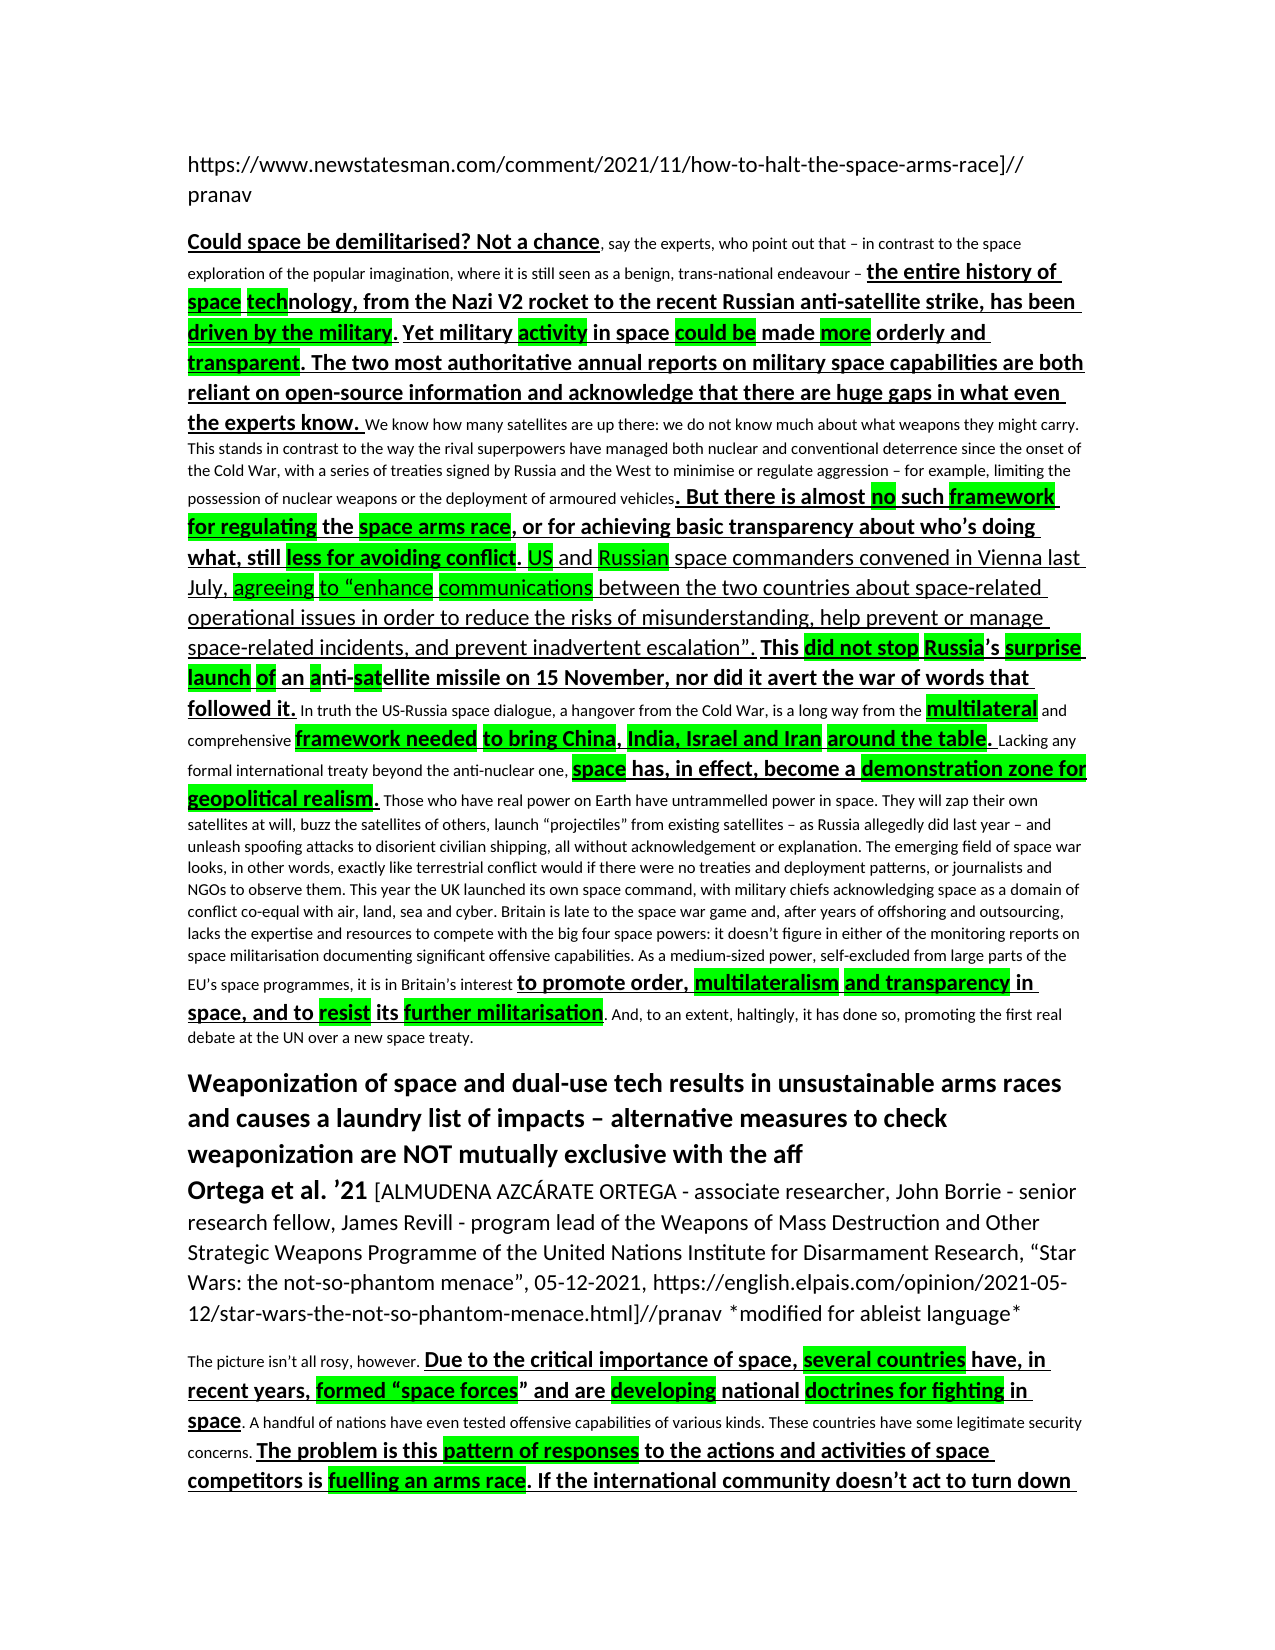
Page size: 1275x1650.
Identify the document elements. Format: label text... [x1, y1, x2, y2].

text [187, 150, 1087, 208]
subtitle Weaponization of space and dual-use tech results in unsustainable arms races and causes a laundry list of impacts – alternative measures to check weaponization are NOT mutually exclusive with the aff [187, 1066, 1087, 1170]
text Ortega et al. ’21 [ALMUDENA AZCÁRATE ORTEGA - associate researcher, John Borrie - senior research fellow, James Revill - program lead of the Weapons of Mass Destruction and Other Strategic Weapons Programme of the United Nations Institute for Disarmament Research, “Star Wars: the not-so-phantom menace”, 05-12-2021, https://english.elpais.com/opinion/2021-05-12/star-wars-the-not-so-phantom-menace.html]//pranav *modified for ableist language* [187, 1173, 1087, 1327]
text Could space be demilitarised? Not a chance, say the experts, who point out that – in contrast to the space exploration of the popular imagination, where it is still seen as a benign, trans-national endeavour – the entire history of space technology, from the Nazi V2 rocket to the recent Russian anti-satellite strike, has been driven by the military. Yet military activity in space could be made more orderly and transparent. The two most authoritative annual reports on military space capabilities are both reliant on open-source information and acknowledge that there are huge gaps in what even the experts know. We know how many satellites are up there: we do not know much about what weapons they might carry. This stands in contrast to the way the rival superpowers have managed both nuclear and conventional deterrence since the onset of the Cold War, with a series of treaties signed by Russia and the West to minimise or regulate aggression – for example, limiting the possession of nuclear weapons or the deployment of armoured vehicles. But there is almost no such framework for regulating the space arms race, or for achieving basic transparency about who’s doing what, still less for avoiding conflict. US and Russian space commanders convened in Vienna last July, agreeing to “enhance communications between the two countries about space-related operational issues in order to reduce the risks of misunderstanding, help prevent or manage space-related incidents, and prevent inadvertent escalation”. This did not stop Russia’s surprise launch of an anti-satellite missile on 15 November, nor did it avert the war of words that followed it. In truth the US-Russia space dialogue, a hangover from the Cold War, is a long way from the multilateral and comprehensive framework needed to bring China, India, Israel and Iran around the table. Lacking any formal international treaty beyond the anti-nuclear one, space has, in effect, become a demonstration zone for geopolitical realism. Those who have real power on Earth have untrammelled power in space. They will zap their own satellites at will, buzz the satellites of others, launch “projectiles” from existing satellites – as Russia allegedly did last year – and unleash spoofing attacks to disorient civilian shipping, all without acknowledgement or explanation. The emerging field of space war looks, in other words, exactly like terrestrial conflict would if there were no treaties and deployment patterns, or journalists and NGOs to observe them. This year the UK launched its own space command, with military chiefs acknowledging space as a domain of conflict co-equal with air, land, sea and cyber. Britain is late to the space war game and, after years of offshoring and outsourcing, lacks the expertise and resources to compete with the big four space powers: it doesn’t figure in either of the monitoring reports on space militarisation documenting significant offensive capabilities. As a medium-sized power, self-excluded from large parts of the EU’s space programmes, it is in Britain’s interest to promote order, multilateralism and transparency in space, and to resist its further militarisation. And, to an extent, haltingly, it has done so, promoting the first real debate at the UN over a new space treaty. [187, 227, 1087, 1048]
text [187, 1346, 1087, 1494]
